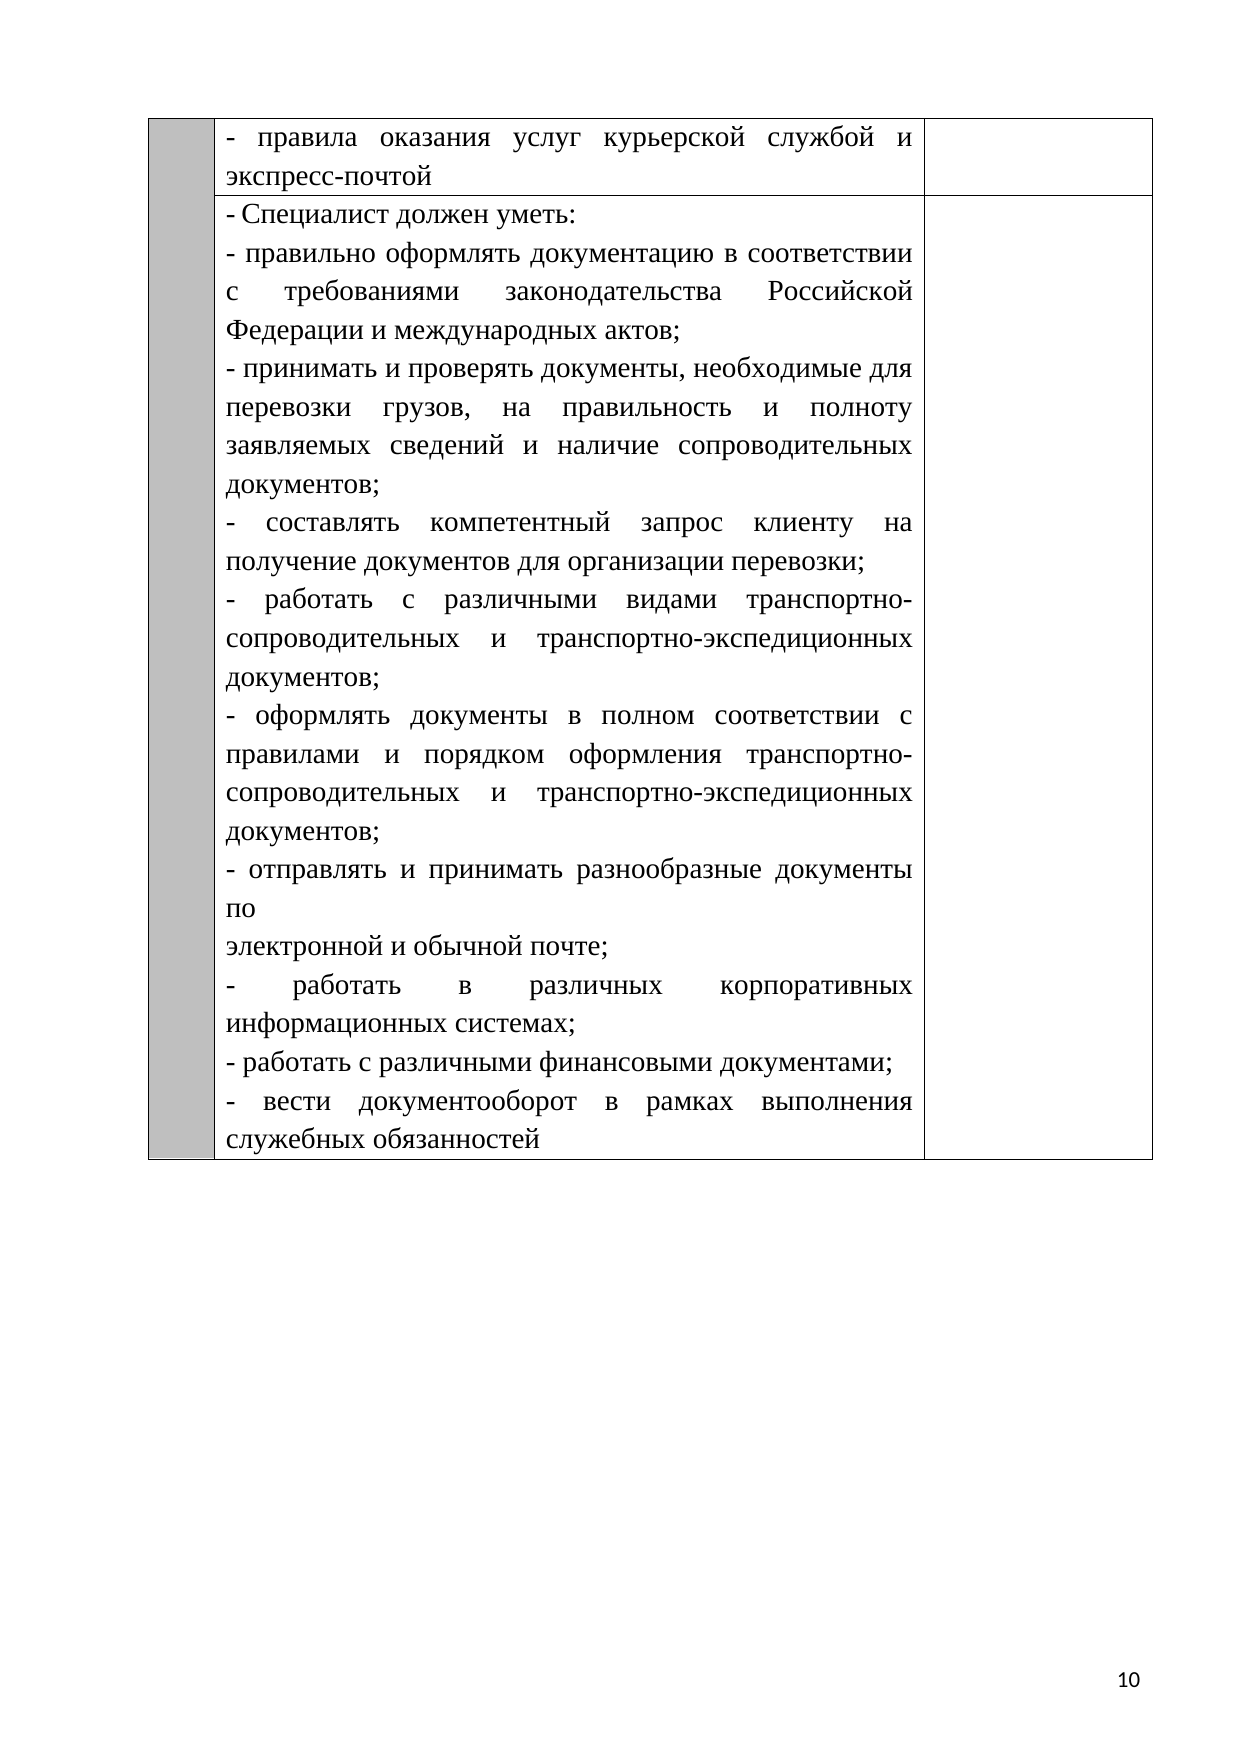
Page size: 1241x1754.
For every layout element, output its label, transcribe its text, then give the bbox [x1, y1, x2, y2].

table_cell - Специалист должен уметь: - правильно оформлять документацию в соответствии с требованиями законодательства Российской Федерации и международных актов; - принимать и проверять документы, необходимые для перевозки грузов, на правильность и полноту заявляемых сведений и наличие сопроводительных документов; - составлять компетентный запрос клиенту на получение документов для организации перевозки; - работать с различными видами транспортно-сопроводительных и транспортно-экспедиционных документов; - оформлять документы в полном соответствии с правилами и порядком оформления транспортно-сопроводительных и транспортно-экспедиционных документов; - отправлять и принимать разнообразные документы по электронной и обычной почте; - работать в различных корпоративных информационных системах; - работать с различными финансовыми документами; - вести документооборот в рамках выполнения служебных обязанностей [215, 196, 924, 1158]
table_cell [925, 196, 1152, 1158]
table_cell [215, 119, 924, 195]
table_cell [925, 119, 1152, 195]
